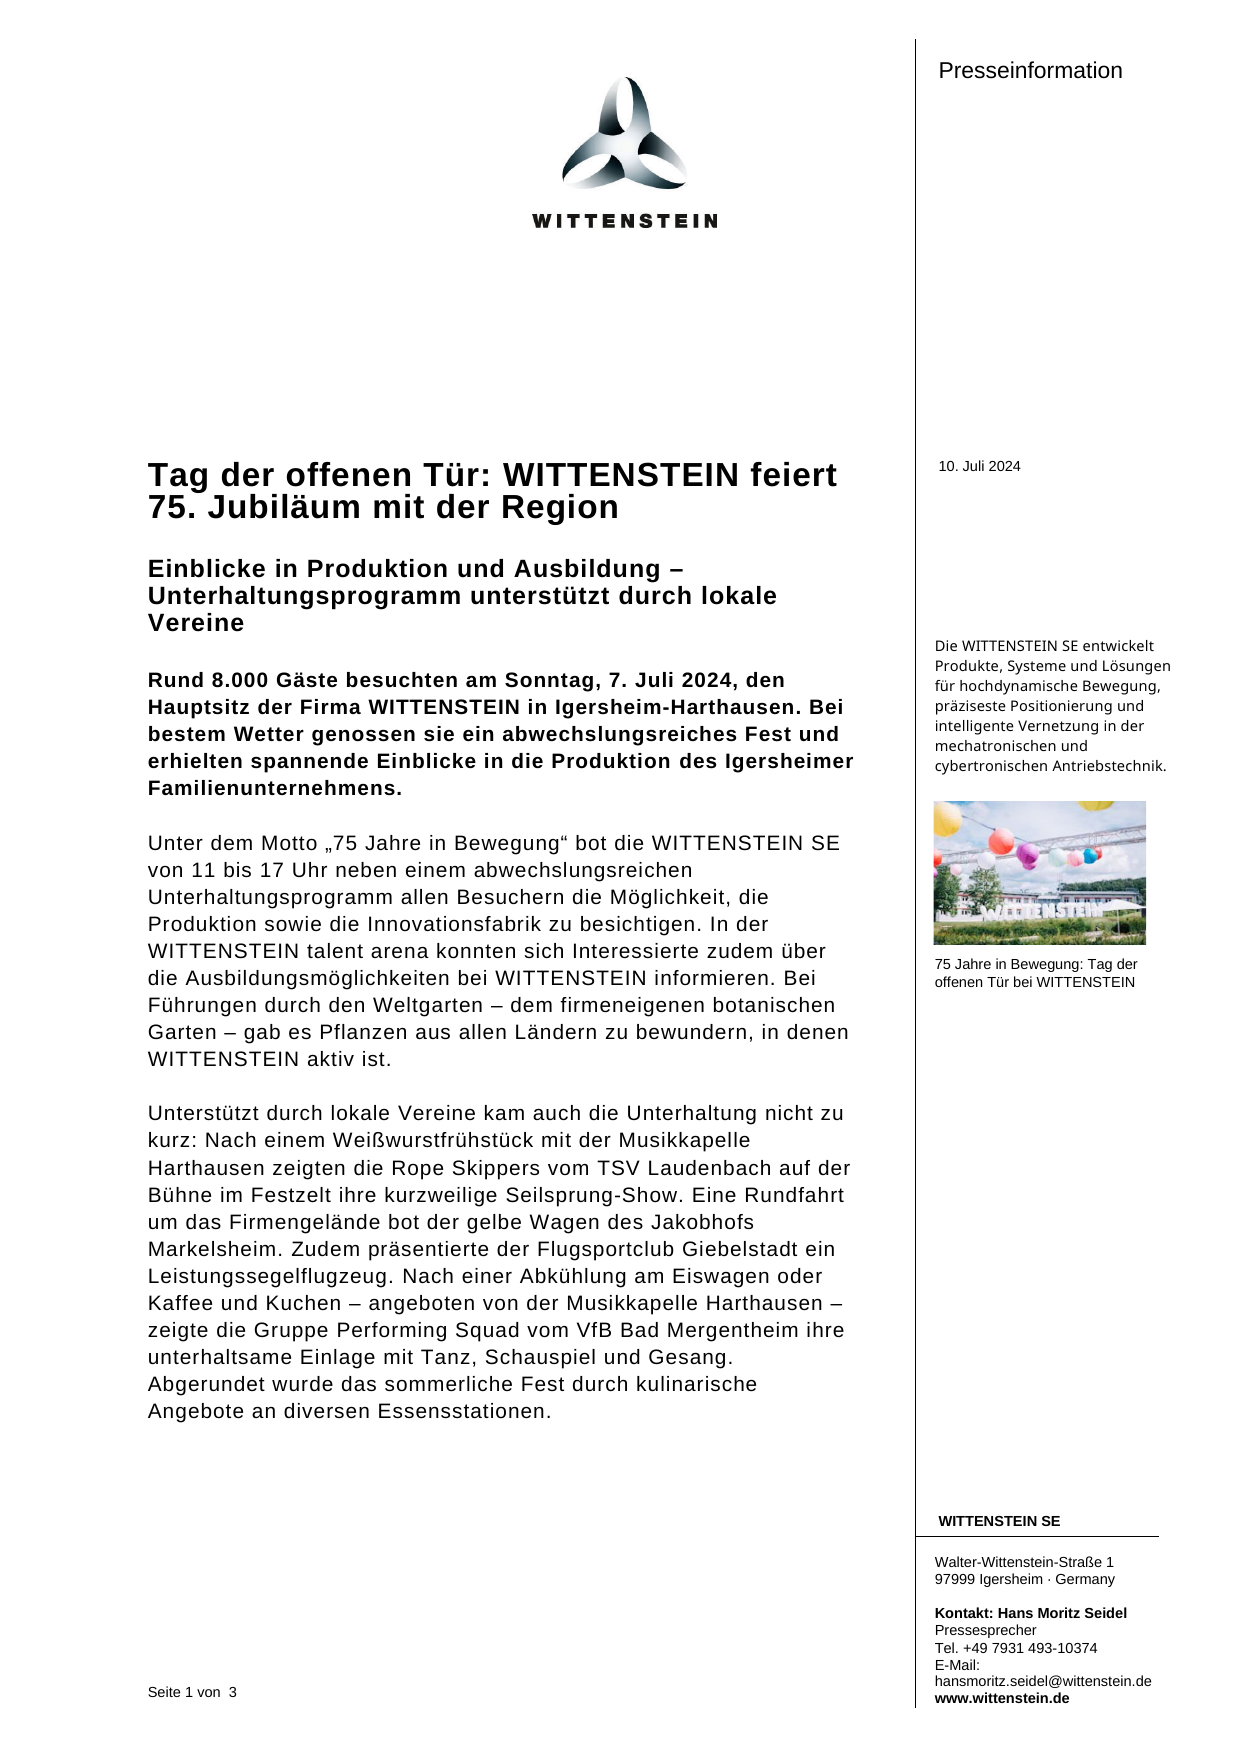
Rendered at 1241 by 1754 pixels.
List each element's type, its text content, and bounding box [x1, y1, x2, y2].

picture [933, 801, 1147, 945]
text Rund 8.000 Gäste besuchten am Sonntag, 7. Juli 2024, den Hauptsitz der Firma WITTENSTEIN in Igersheim-Harthausen. Bei bestem Wetter genossen sie ein abwechslungsreiches Fest und erhielten spannende Einblicke in die Produktion des Igersheimer Familienunternehmens. [148, 666, 856, 801]
text Unter dem Motto „75 Jahre in Bewegung“ bot die WITTENSTEIN SE von 11 bis 17 Uhr neben einem abwechslungsreichen Unterhaltungsprogramm allen Besuchern die Möglichkeit, die Produktion sowie die Innovationsfabrik zu besichtigen. In der WITTENSTEIN talent arena konnten sich Interessierte zudem über die Ausbildungsmöglichkeiten bei WITTENSTEIN informieren. Bei Führungen durch den Weltgarten – dem firmeneigenen botanischen Garten – gab es Pflanzen aus allen Ländern zu bewundern, in denen WITTENSTEIN aktiv ist. [148, 828, 856, 1072]
text Einblicke in Produktion und Ausbildung – Unterhaltungsprogramm unterstützt durch lokale Vereine [148, 556, 856, 637]
text Tag der offenen Tür: WITTENSTEIN feiert 75. Jubiläum mit der Region [148, 462, 856, 524]
text Unterstützt durch lokale Vereine kam auch die Unterhaltung nicht zu kurz: Nach einem Weißwurstfrühstück mit der Musikkapelle Harthausen zeigten die Rope Skippers vom TSV Laudenbach auf der Bühne im Festzelt ihre kurzweilige Seilsprung-Show. Eine Rundfahrt um das Firmengelände bot der gelbe Wagen des Jakobhofs Markelsheim. Zudem präsentierte der Flugsportclub Giebelstadt ein Leistungssegelflugzeug. Nach einer Abkühlung am Eiswagen oder Kaffee und Kuchen – angeboten von der Musikkapelle Harthausen – zeigte die Gruppe Performing Squad vom VfB Bad Mergentheim ihre unterhaltsame Einlage mit Tanz, Schauspiel und Gesang. Abgerundet wurde das sommerliche Fest durch kulinarische Angebote an diversen Essensstationen. [148, 1099, 856, 1424]
picture [532, 77, 717, 228]
